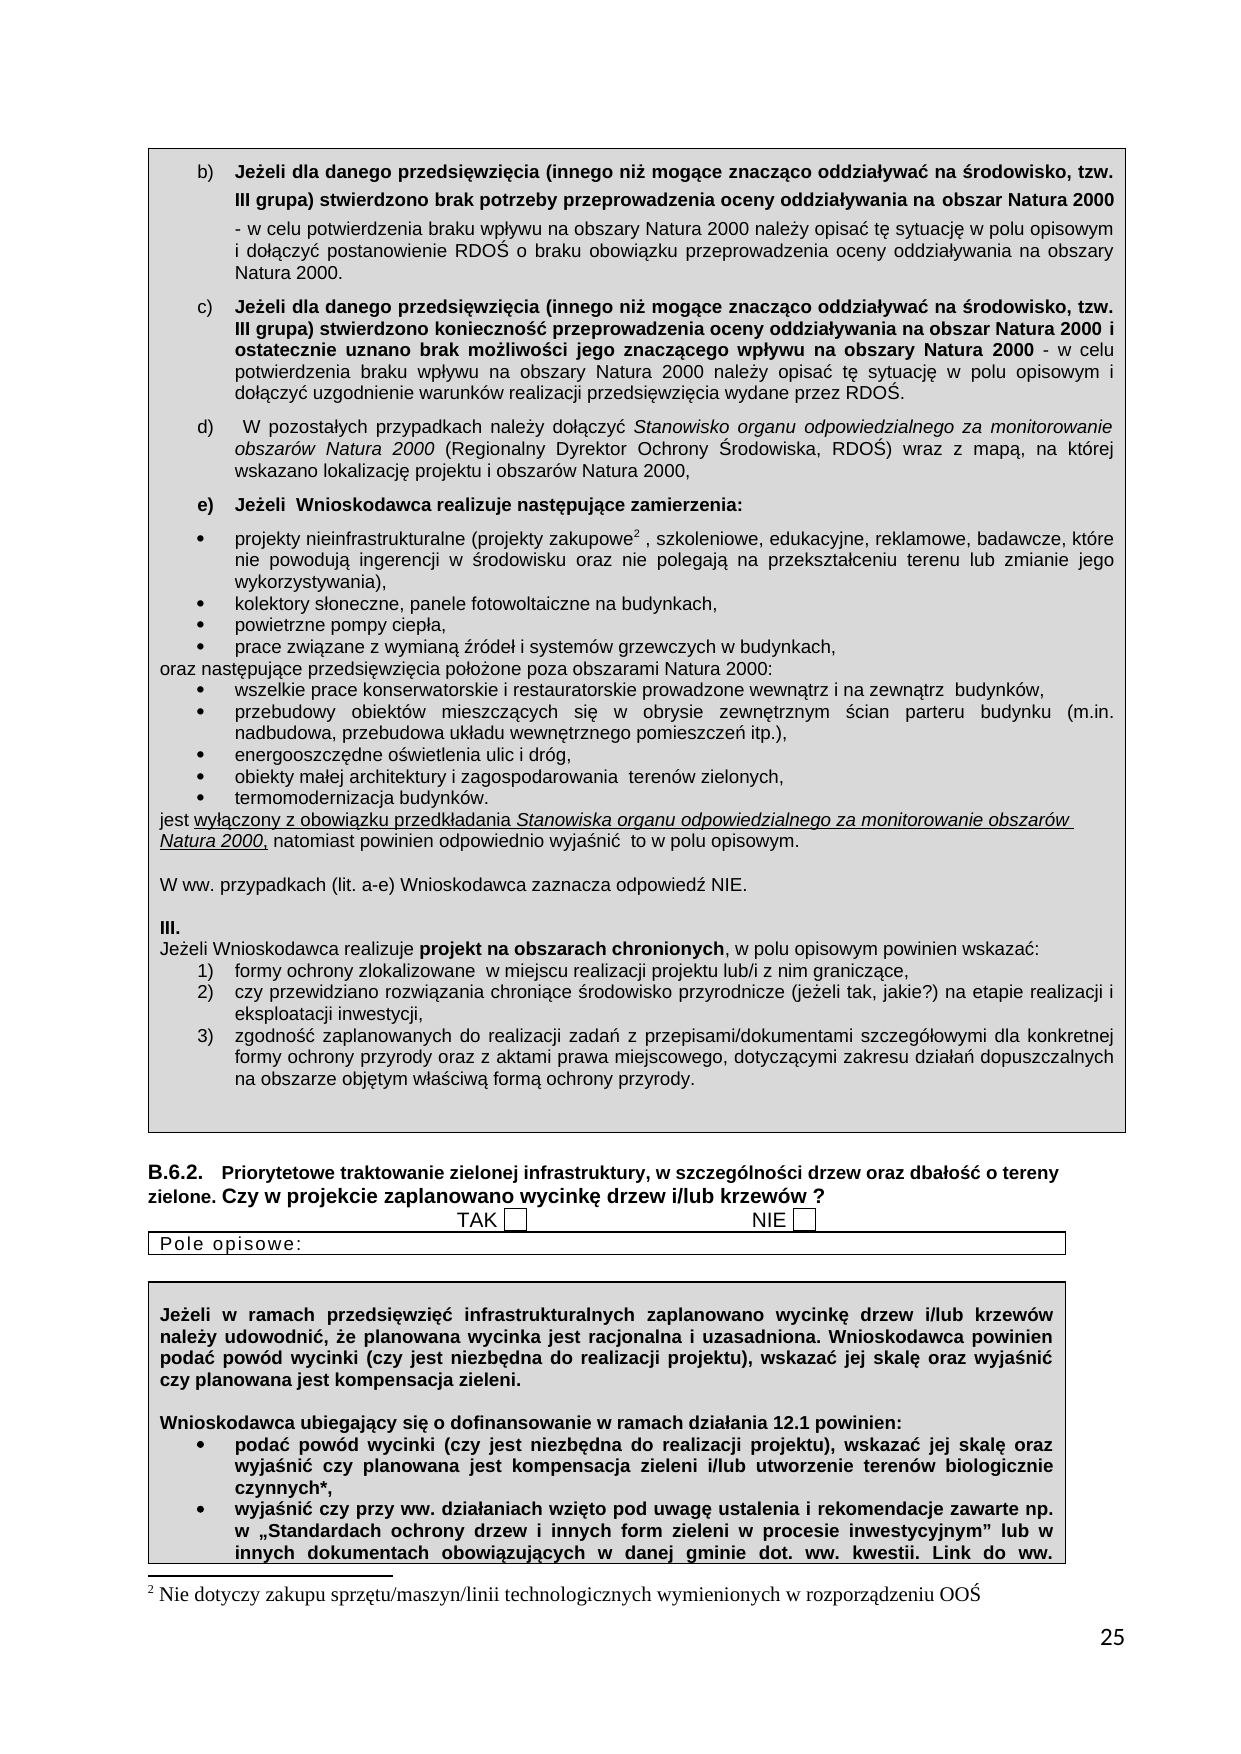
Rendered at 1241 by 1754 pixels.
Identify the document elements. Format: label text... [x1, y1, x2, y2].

table_header Pole opisowe: [149, 1233, 1065, 1254]
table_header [149, 149, 1125, 1132]
text TAK NIE [148, 1207, 1125, 1231]
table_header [149, 1283, 1065, 1563]
text B.6.2. Priorytetowe traktowanie zielonej infrastruktury, w szczególności drzew oraz dbałość o tereny zielone. Czy w projekcie zaplanowano wycinkę drzew i/lub krzewów ? [148, 1159, 1125, 1207]
